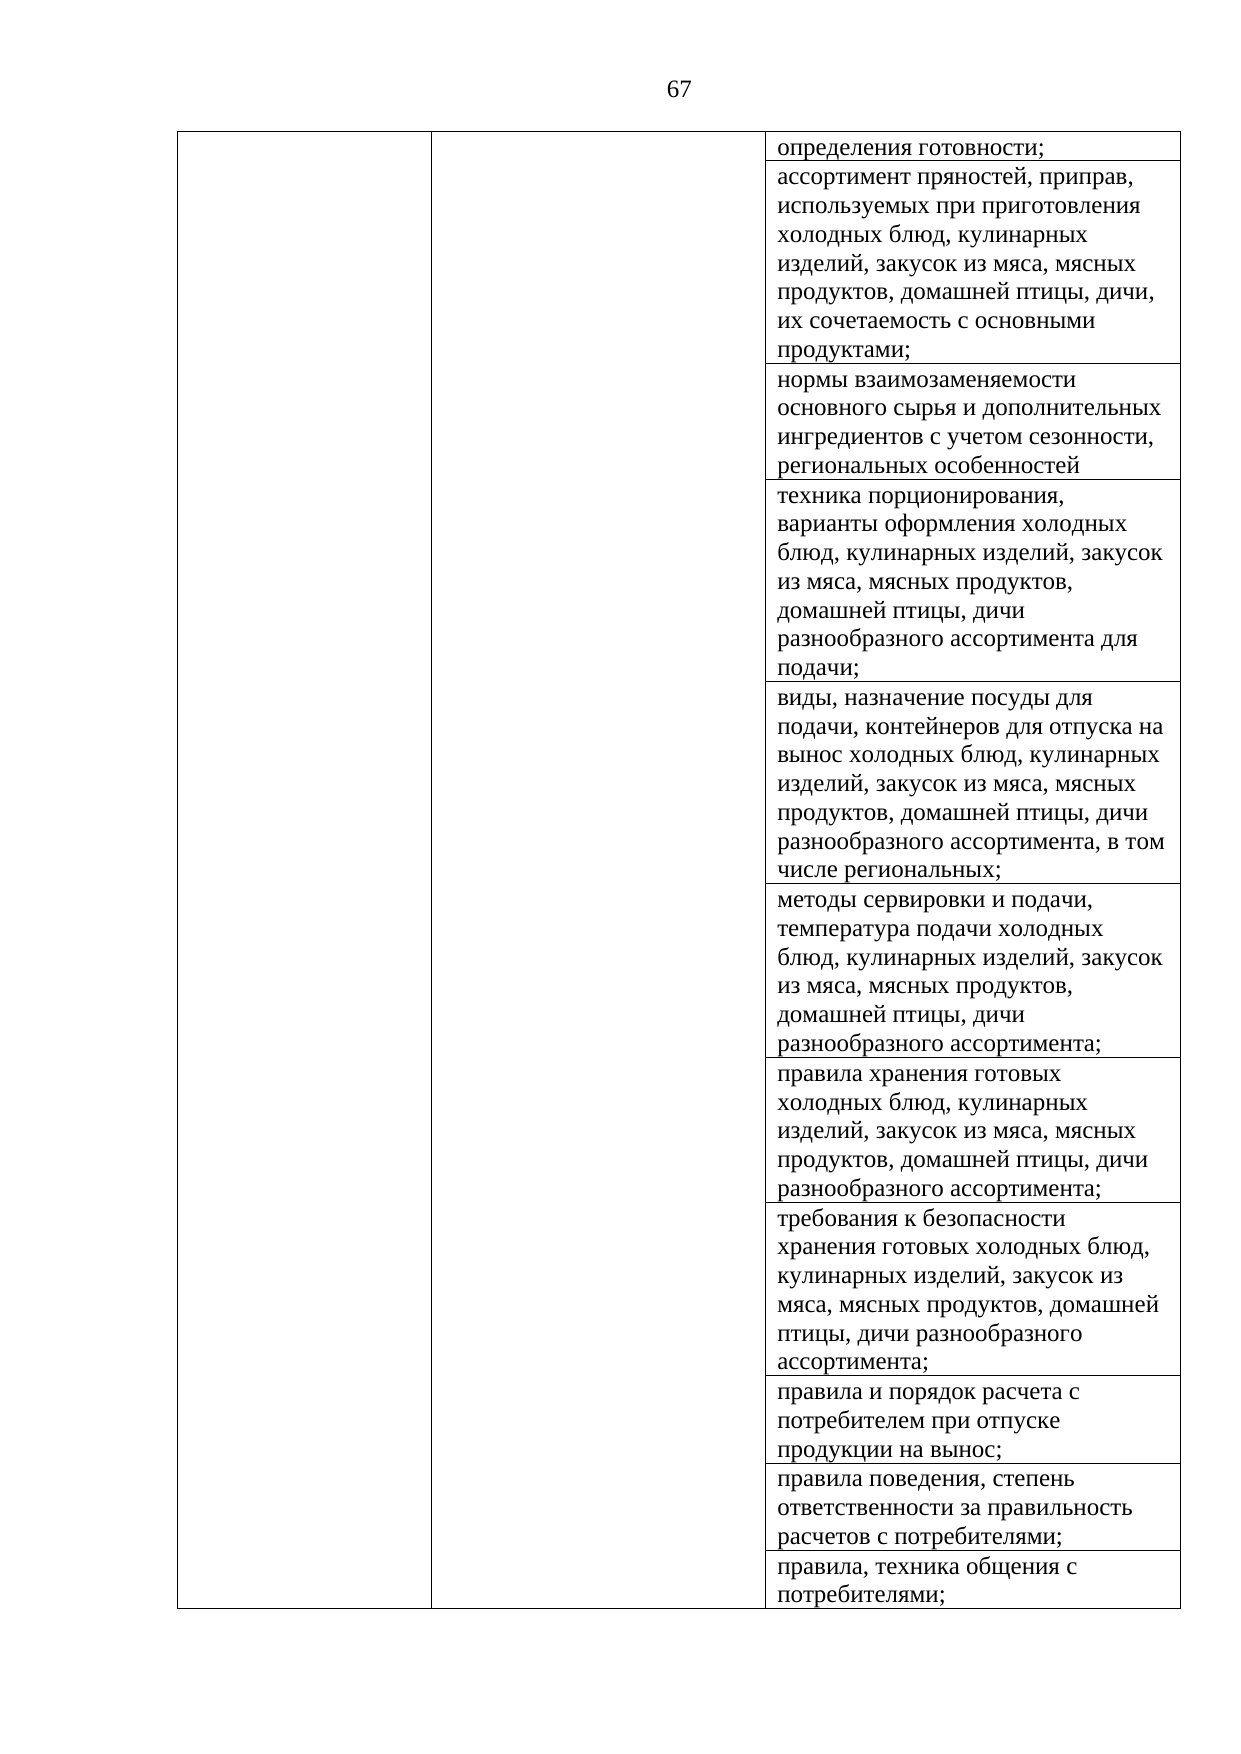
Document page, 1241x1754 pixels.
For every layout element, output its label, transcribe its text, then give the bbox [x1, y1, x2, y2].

table_cell виды, назначение посуды для подачи, контейнеров для отпуска на вынос холодных блюд, кулинарных изделий, закусок из мяса, мясных продуктов, домашней птицы, дичи разнообразного ассортимента, в том числе региональных; [766, 682, 1180, 883]
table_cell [766, 132, 1180, 160]
table_cell нормы взаимозаменяемости основного сырья и дополнительных ингредиентов с учетом сезонности, региональных особенностей [766, 364, 1180, 479]
table_cell правила, техника общения с потребителями; [766, 1551, 1180, 1608]
table_cell правила и порядок расчета с потребителем при отпуске продукции на вынос; [766, 1376, 1180, 1462]
table_cell техника порционирования, варианты оформления холодных блюд, кулинарных изделий, закусок из мяса, мясных продуктов, домашней птицы, дичи разнообразного ассортимента для подачи; [766, 480, 1180, 681]
table_cell требования к безопасности хранения готовых холодных блюд, кулинарных изделий, закусок из мяса, мясных продуктов, домашней птицы, дичи разнообразного ассортимента; [766, 1203, 1180, 1375]
table_cell правила поведения, степень ответственности за правильность расчетов с потребителями; [766, 1464, 1180, 1550]
table_cell правила хранения готовых холодных блюд, кулинарных изделий, закусок из мяса, мясных продуктов, домашней птицы, дичи разнообразного ассортимента; [766, 1058, 1180, 1202]
table_cell методы сервировки и подачи, температура подачи холодных блюд, кулинарных изделий, закусок из мяса, мясных продуктов, домашней птицы, дичи разнообразного ассортимента; [766, 884, 1180, 1057]
table_cell ассортимент пряностей, приправ, используемых при приготовления холодных блюд, кулинарных изделий, закусок из мяса, мясных продуктов, домашней птицы, дичи, их сочетаемость с основными продуктами; [766, 161, 1180, 363]
